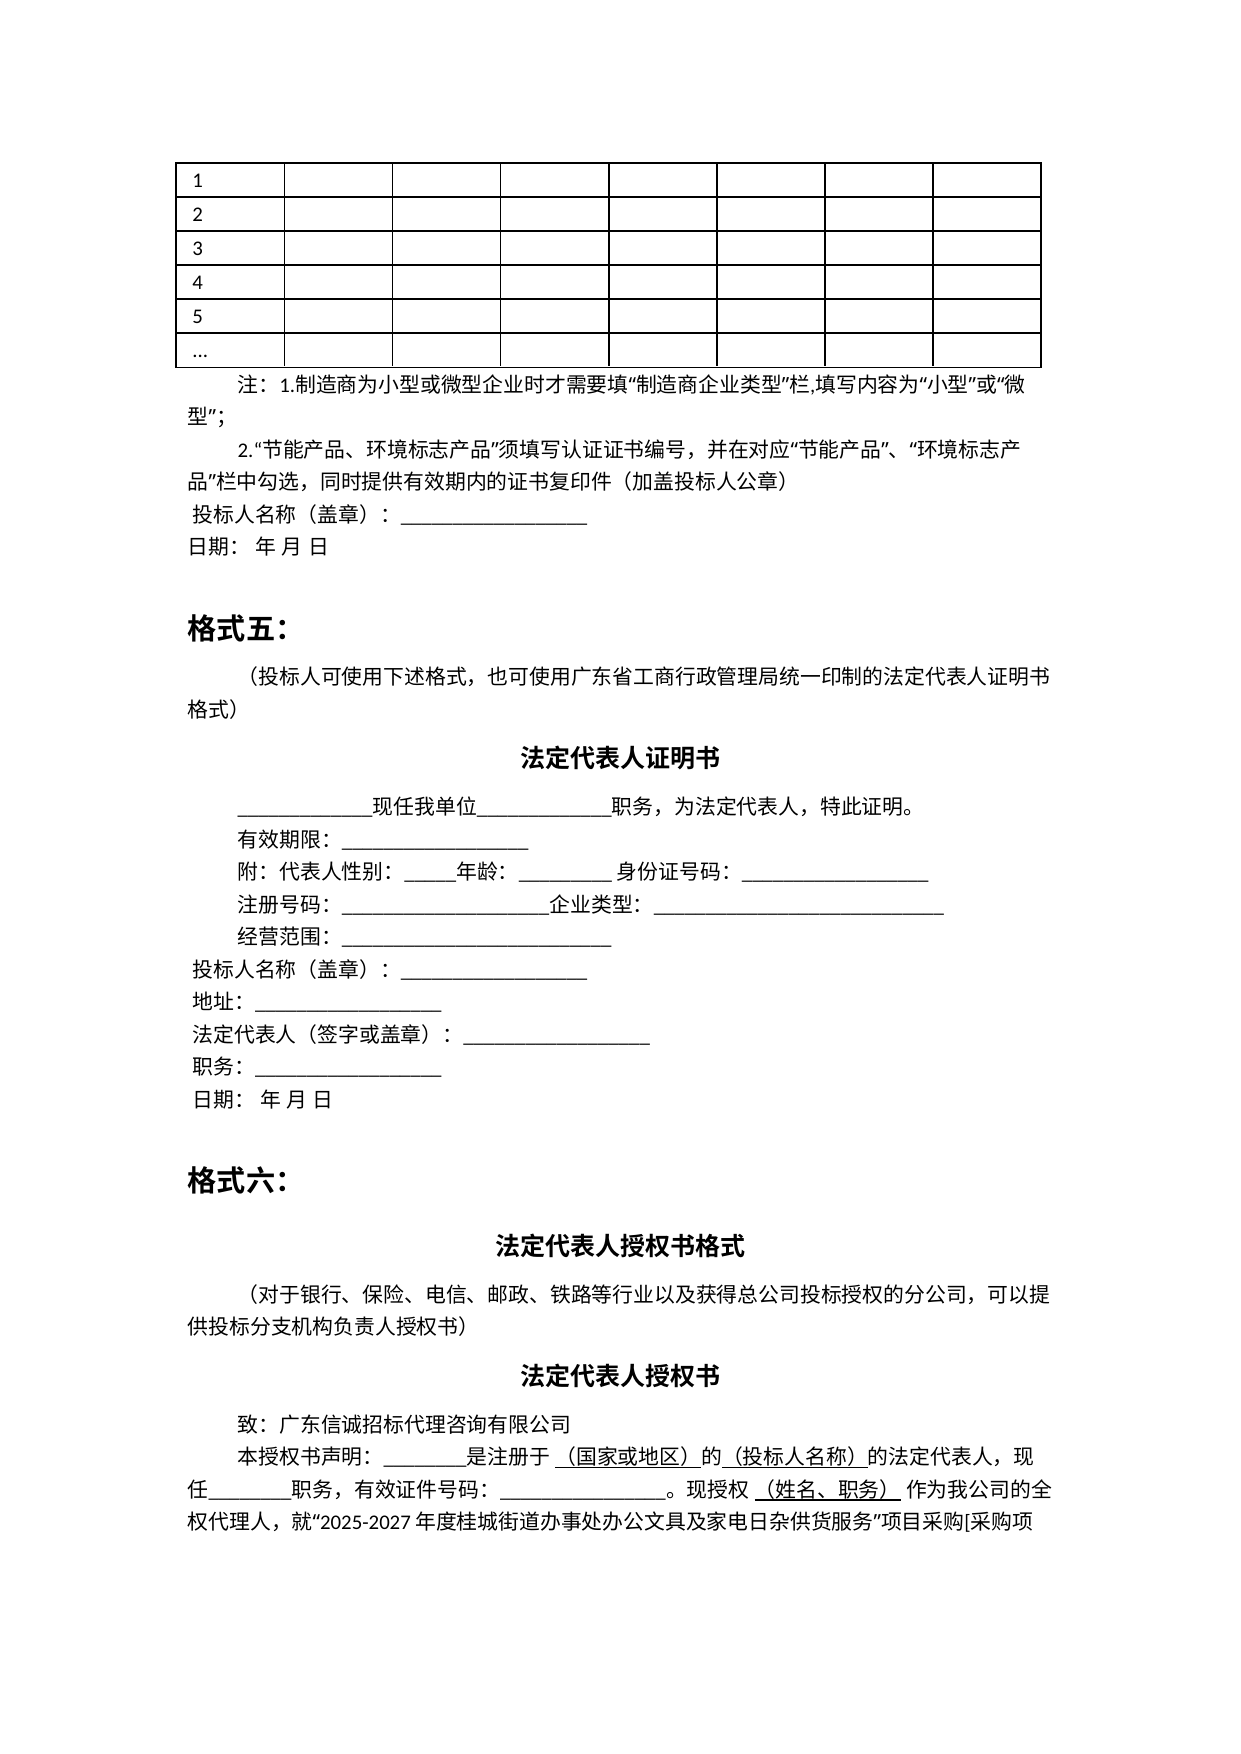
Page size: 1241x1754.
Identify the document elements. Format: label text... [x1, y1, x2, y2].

table_cell 1 [177, 164, 284, 196]
table_cell [501, 164, 608, 196]
table_cell [285, 232, 392, 264]
table_cell [285, 198, 392, 230]
table_cell [393, 164, 500, 196]
table_cell [718, 198, 824, 230]
table_cell [826, 334, 932, 366]
table_cell [934, 334, 1040, 366]
table_cell [610, 164, 716, 196]
text 职务：__________________ [187, 1050, 1053, 1083]
table_cell 3 [177, 232, 284, 264]
table_cell [393, 266, 500, 298]
table_cell [501, 300, 608, 332]
text 注册号码：____________________企业类型：____________________________ [187, 888, 1053, 920]
text 投标人名称（盖章）：__________________ [187, 498, 1053, 530]
table_cell [285, 334, 392, 366]
text 2.“节能产品、环境标志产品”须填写认证证书编号，并在对应“节能产品”、“环境标志产品”栏中勾选，同时提供有效期内的证书复印件（加盖投标人公章） [187, 433, 1053, 498]
table_cell [826, 266, 932, 298]
table_cell [501, 266, 608, 298]
table_cell [718, 266, 824, 298]
table_cell [826, 300, 932, 332]
text 格式五： [187, 595, 1053, 660]
table_cell [285, 300, 392, 332]
table_cell [501, 334, 608, 366]
table_cell [934, 300, 1040, 332]
table_cell [826, 164, 932, 196]
table_cell [718, 300, 824, 332]
table_cell [610, 198, 716, 230]
table_cell [285, 266, 392, 298]
table_cell [934, 164, 1040, 196]
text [187, 1440, 1053, 1538]
table_cell [393, 334, 500, 366]
table_cell 5 [177, 300, 284, 332]
text （投标人可使用下述格式，也可使用广东省工商行政管理局统一印制的法定代表人证明书格式） [187, 660, 1053, 725]
table_cell [934, 266, 1040, 298]
table_cell [393, 198, 500, 230]
table_cell [934, 198, 1040, 230]
text 经营范围：__________________________ [187, 920, 1053, 953]
table_cell 2 [177, 198, 284, 230]
text 致：广东信诚招标代理咨询有限公司 [187, 1408, 1053, 1440]
table_cell [501, 198, 608, 230]
text 日期： 年 月 日 [187, 1083, 1053, 1115]
table_cell [718, 334, 824, 366]
table_cell 4 [177, 266, 284, 298]
table_cell [610, 300, 716, 332]
text （对于银行、保险、电信、邮政、铁路等行业以及获得总公司投标授权的分公司，可以提供投标分支机构负责人授权书） [187, 1278, 1053, 1343]
table_cell [610, 266, 716, 298]
table_cell [393, 232, 500, 264]
text 法定代表人（签字或盖章）：__________________ [187, 1018, 1053, 1050]
table_cell [826, 198, 932, 230]
table_cell [826, 232, 932, 264]
table_cell [718, 164, 824, 196]
text 法定代表人证明书 [187, 725, 1053, 790]
table_cell [718, 232, 824, 264]
text 法定代表人授权书 [187, 1343, 1053, 1408]
table_cell [501, 232, 608, 264]
table_cell ... [177, 334, 284, 366]
table_cell [934, 232, 1040, 264]
table_cell [610, 232, 716, 264]
table_cell [610, 334, 716, 366]
table_cell [285, 164, 392, 196]
text 法定代表人授权书格式 [187, 1213, 1053, 1278]
text 注：1.制造商为小型或微型企业时才需要填“制造商企业类型”栏,填写内容为“小型”或“微型”； [187, 368, 1053, 433]
table_cell [393, 300, 500, 332]
text 日期： 年 月 日 [187, 530, 1053, 563]
text 地址：__________________ [187, 985, 1053, 1018]
text 投标人名称（盖章）：__________________ [187, 953, 1053, 985]
text 有效期限：__________________ [187, 823, 1053, 855]
text 附：代表人性别：_____年龄：_________ 身份证号码：__________________ [187, 855, 1053, 888]
text _____________现任我单位_____________职务，为法定代表人，特此证明。 [187, 790, 1053, 823]
text 格式六： [187, 1148, 1053, 1213]
